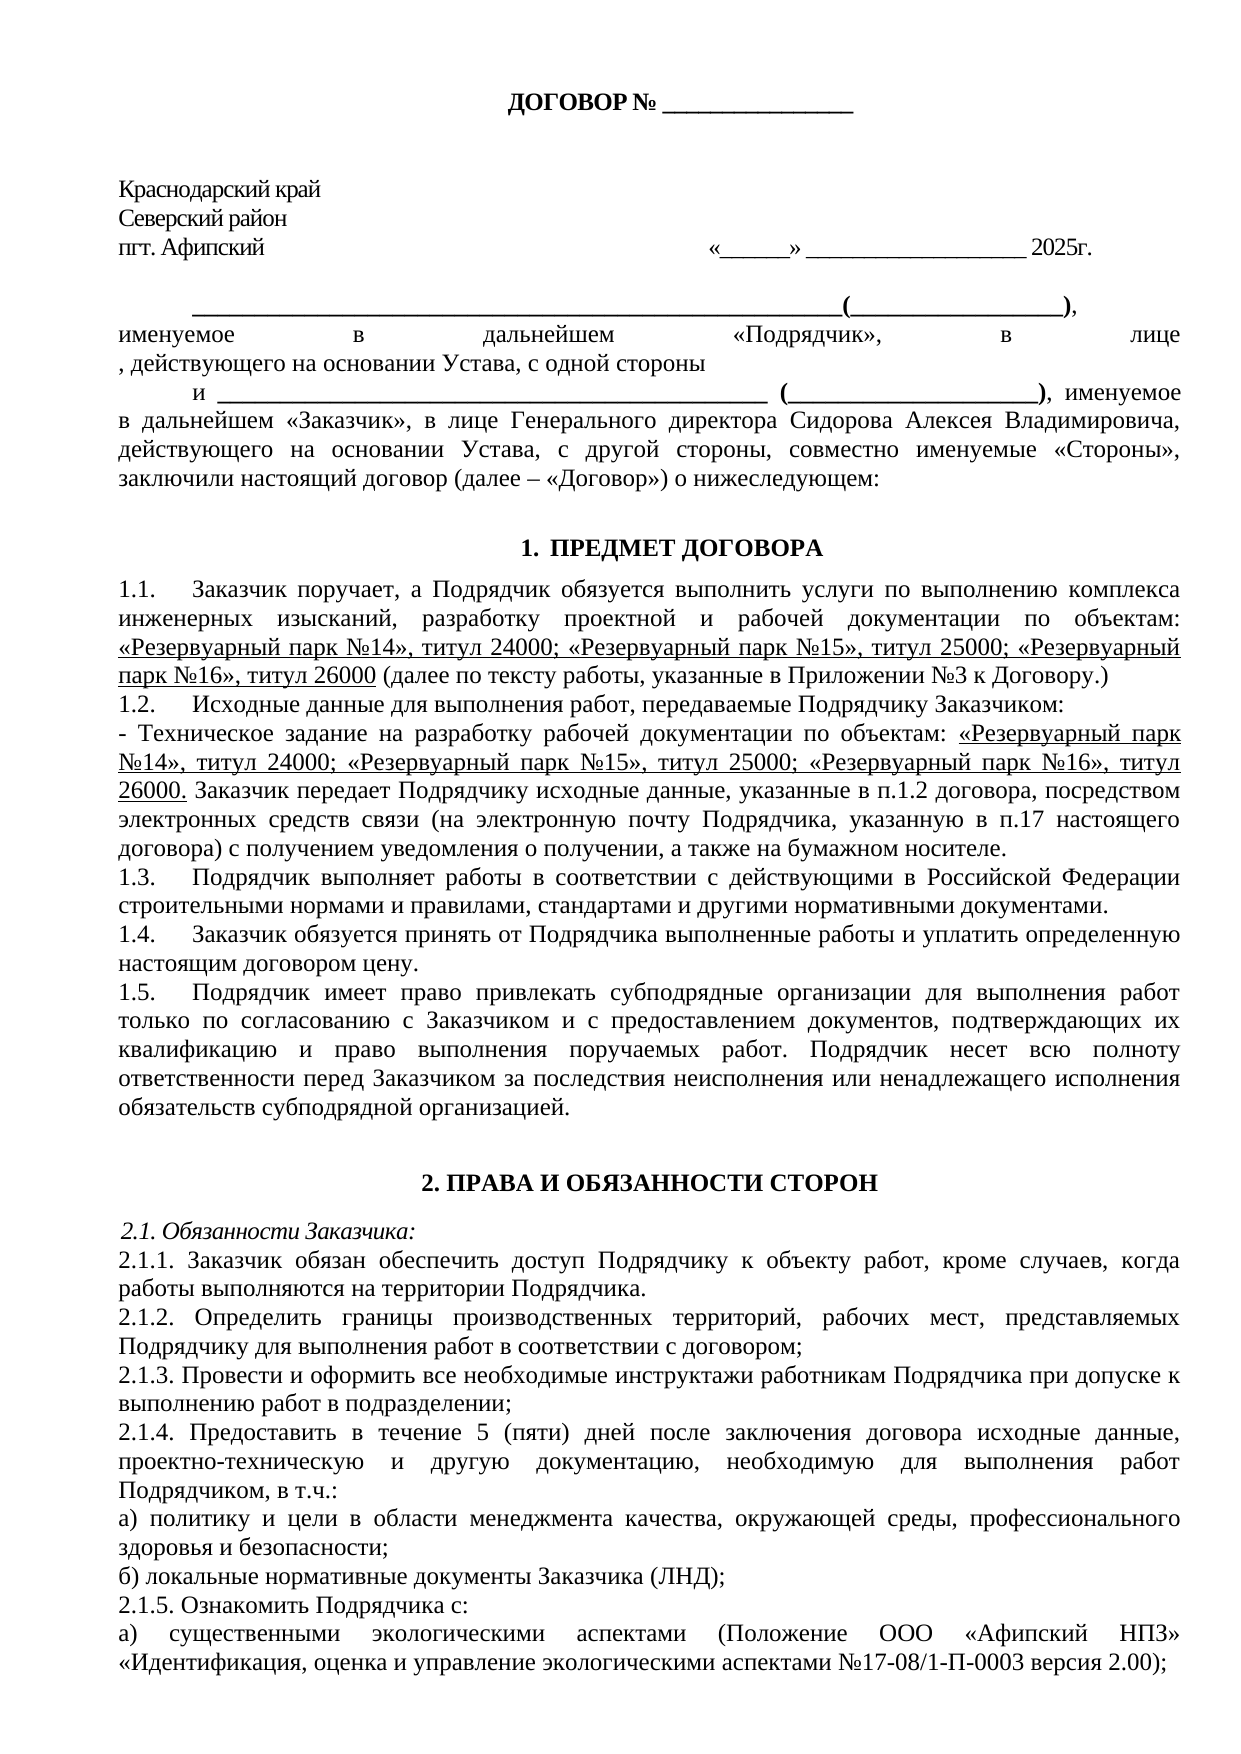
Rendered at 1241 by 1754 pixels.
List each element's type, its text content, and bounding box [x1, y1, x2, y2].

text 2.1.5. Ознакомить Подрядчика с: [118, 1590, 1181, 1618]
text ДОГОВОР № ________________ [118, 88, 1181, 116]
text ____________________________________________________(_________________), именуемое в дальнейшем «Подрядчик», в лице , действующего на основании Устава, с одной стороны [118, 291, 1181, 377]
text 2.1. Обязанности Заказчика: [121, 1216, 1181, 1245]
text Краснодарский край [118, 175, 1180, 203]
text 2. ПРАВА И ОБЯЗАННОСТИ СТОРОН [118, 1168, 1181, 1197]
text 2.1.1. Заказчик обязан обеспечить доступ Подрядчику к объекту работ, кроме случаев, когда работы выполняются на территории Подрядчика. [118, 1245, 1181, 1302]
list Заказчик поручает, а Подрядчик обязуется выполнить услуги по выполнению комплекса инженерных изысканий, разработку проектной и рабочей документации по объектам: «Резервуарный парк №14», титул 24000; «Резервуарный парк №15», титул 25000; «Резервуарный парк №16», титул 26000 (далее по тексту работы, указанные в Приложении №3 к Договору.) [118, 658, 1181, 689]
text а) политику и цели в области менеджмента качества, окружающей среды, профессионального здоровья и безопасности; [118, 1503, 1181, 1561]
text пгт. Афипский «______» ___________________ 2025г. [118, 233, 1180, 261]
text 2.1.4. Предоставить в течение 5 (пяти) дней после заключения договора исходные данные, проектно-техническую и другую документацию, необходимую для выполнения работ Подрядчиком, в т.ч.: [118, 1417, 1181, 1503]
list Подрядчик выполняет работы в соответствии с действующими в Российской Федерации строительными нормами и правилами, стандартами и другими нормативными документами. [118, 862, 1181, 919]
list Подрядчик имеет право привлекать субподрядные организации для выполнения работ только по согласованию с Заказчиком и с предоставлением документов, подтверждающих их квалификацию и право выполнения поручаемых работ. Подрядчик несет всю полноту ответственности перед Заказчиком за последствия неисполнения или ненадлежащего исполнения обязательств субподрядной организацией. [118, 977, 1181, 1121]
list Исходные данные для выполнения работ, передаваемые Подрядчику Заказчиком: [118, 689, 1181, 718]
list Заказчик обязуется принять от Подрядчика выполненные работы и уплатить определенную настоящим договором цену. [118, 919, 1181, 977]
text а) существенными экологическими аспектами (Положение ООО «Афипский НПЗ» «Идентификация, оценка и управление экологическими аспектами №17-08/1-П-0003 версия 2.00); [118, 1618, 1181, 1676]
text - Техническое задание на разработку рабочей документации по объектам: «Резервуарный парк №14», титул 24000; «Резервуарный парк №15», титул 25000; «Резервуарный парк №16», титул 26000. Заказчик передает Подрядчику исходные данные, указанные в п.1.2 договора, посредством электронных средств связи (на электронную почту Подрядчика, указанную в п.17 настоящего договора) с получением уведомления о получении, а также на бумажном носителе. [118, 773, 1181, 862]
text 2.1.3. Провести и оформить все необходимые инструктажи работникам Подрядчика при допуске к выполнению работ в подразделении; [118, 1360, 1181, 1417]
list ПРЕДМЕТ ДОГОВОРА [118, 533, 1181, 562]
text б) локальные нормативные документы Заказчика (ЛНД); [118, 1561, 1181, 1590]
list Заказчик поручает, а Подрядчик обязуется выполнить услуги по выполнению комплекса инженерных изысканий, разработку проектной и рабочей документации по объектам: «Резервуарный парк №14», титул 24000; «Резервуарный парк №15», титул 25000; «Резервуарный парк №16», титул 26000 (далее по тексту работы, указанные в Приложении №3 к Договору.) [118, 574, 1181, 657]
text Северский район [118, 204, 1180, 232]
text - Техническое задание на разработку рабочей документации по объектам: «Резервуарный парк №14», титул 24000; «Резервуарный парк №15», титул 25000; «Резервуарный парк №16», титул 26000. Заказчик передает Подрядчику исходные данные, указанные в п.1.2 договора, посредством электронных средств связи (на электронную почту Подрядчика, указанную в п.17 настоящего договора) с получением уведомления о получении, а также на бумажном носителе. [118, 718, 1181, 772]
text 2.1.2. Определить границы производственных территорий, рабочих мест, представляемых Подрядчику для выполнения работ в соответствии с договором; [118, 1302, 1181, 1360]
text и ____________________________________________ (____________________), именуемое в дальнейшем «Заказчик», в лице Генерального директора Сидорова Алексея Владимировича, действующего на основании Устава, с другой стороны, совместно именуемые «Стороны», заключили настоящий договор (далее – «Договор») о нижеследующем: [118, 377, 1181, 492]
